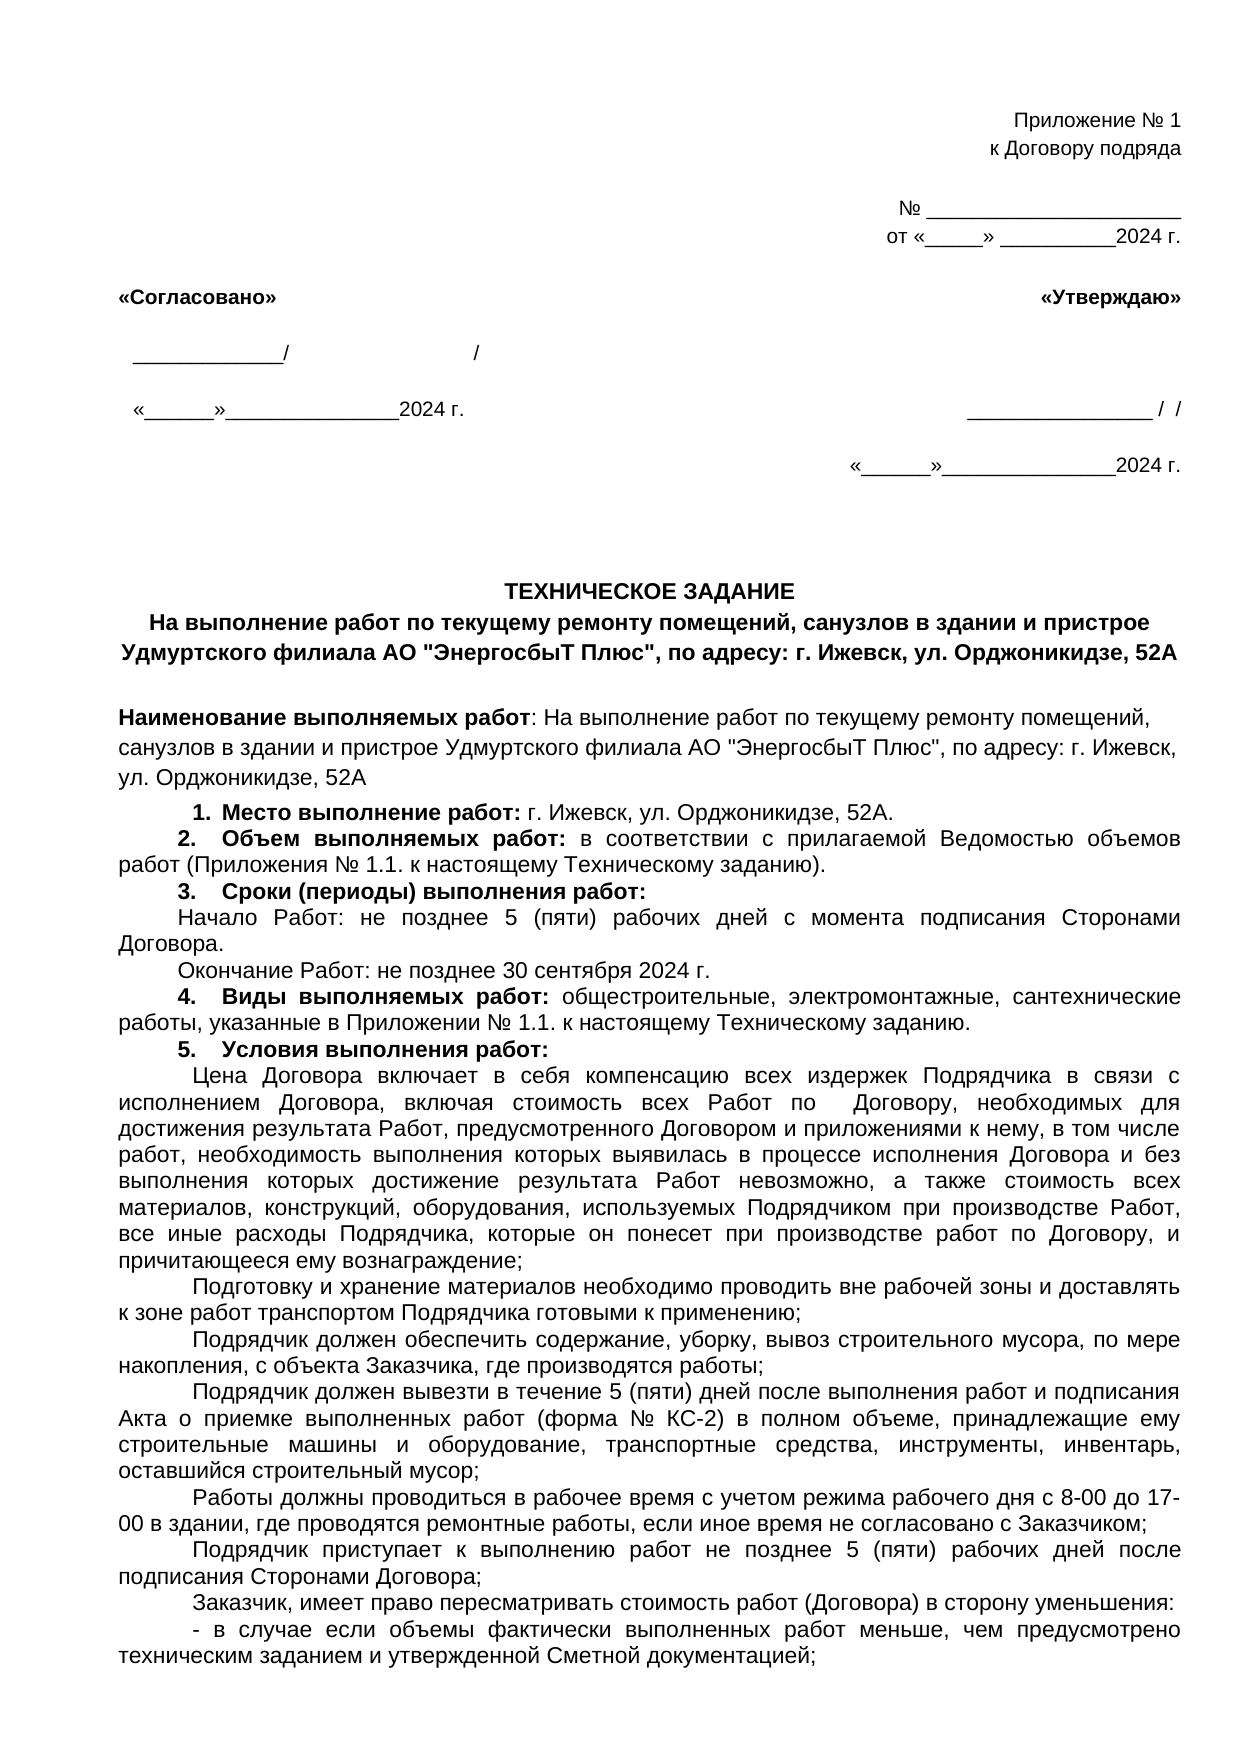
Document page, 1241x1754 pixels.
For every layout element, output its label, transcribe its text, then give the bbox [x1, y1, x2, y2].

text Приложение № 1 [118, 108, 1181, 132]
list Условия выполнения работ: [118, 1036, 1181, 1062]
text к Договору подряда [118, 136, 1181, 160]
text Подрядчик должен обеспечить содержание, уборку, вывоз строительного мусора, по мере накопления, с объекта Заказчика, где производятся работы; [118, 1326, 1181, 1378]
table_header «Утверждаю» ________________ / / «______»_______________2024 г. [620, 280, 1181, 481]
table_header «Согласовано» _____________/ / «______»_______________2024 г. [118, 280, 620, 481]
text Окончание Работ: не позднее 30 сентября 2024 г. [118, 957, 1181, 983]
list Объем выполняемых работ: в соответствии с прилагаемой Ведомостью объемов работ (Приложения № 1.1. к настоящему Техническому заданию). [118, 825, 1181, 878]
text Подготовку и хранение материалов необходимо проводить вне рабочей зоны и доставлять к зоне работ транспортом Подрядчика готовыми к применению; [118, 1273, 1181, 1326]
text - в случае если объемы фактически выполненных работ меньше, чем предусмотрено техническим заданием и утвержденной Сметной документацией; [118, 1616, 1181, 1668]
text Подрядчик должен вывезти в течение 5 (пяти) дней после выполнения работ и подписания Акта о приемке выполненных работ (форма № КС-2) в полном объеме, принадлежащие ему строительные машины и оборудование, транспортные средства, инструменты, инвентарь, оставшийся строительный мусор; [118, 1378, 1181, 1484]
list Сроки (периоды) выполнения работ: [118, 878, 1181, 904]
text Заказчик, имеет право пересматривать стоимость работ (Договора) в сторону уменьшения: [118, 1589, 1181, 1616]
text № ______________________ [118, 196, 1181, 220]
text Работы должны проводиться в рабочее время с учетом режима рабочего дня с 8-00 до 17-00 в здании, где проводятся ремонтные работы, если иное время не согласовано с Заказчиком; [118, 1484, 1181, 1536]
text Наименование выполняемых работ: На выполнение работ по текущему ремонту помещений, санузлов в здании и пристрое Удмуртского филиала АО "ЭнергосбыТ Плюс", по адресу: г. Ижевск, ул. Орджоникидзе, 52А [118, 704, 1181, 791]
text от «_____» __________2024 г. [118, 224, 1181, 248]
list Виды выполняемых работ: общестроительные, электромонтажные, сантехнические работы, указанные в Приложении № 1.1. к настоящему Техническому заданию. [118, 983, 1181, 1036]
text ТЕХНИЧЕСКОЕ ЗАДАНИЕ [118, 578, 1181, 604]
text Начало Работ: не позднее 5 (пяти) рабочих дней с момента подписания Сторонами Договора. [118, 904, 1181, 957]
text На выполнение работ по текущему ремонту помещений, санузлов в здании и пристрое Удмуртского филиала АО "ЭнергосбыТ Плюс", по адресу: г. Ижевск, ул. Орджоникидзе, 52А [118, 609, 1181, 665]
text Подрядчик приступает к выполнению работ не позднее 5 (пяти) рабочих дней после подписания Сторонами Договора; [118, 1536, 1181, 1589]
text Цена Договора включает в себя компенсацию всех издержек Подрядчика в связи с исполнением Договора, включая стоимость всех Работ по Договору, необходимых для достижения результата Работ, предусмотренного Договором и приложениями к нему, в том числе работ, необходимость выполнения которых выявилась в процессе исполнения Договора и без выполнения которых достижение результата Работ невозможно, а также стоимость всех материалов, конструкций, оборудования, используемых Подрядчиком при производстве Работ, все иные расходы Подрядчика, которые он понесет при производстве работ по Договору, и причитающееся ему вознаграждение; [118, 1062, 1181, 1273]
list Место выполнение работ: г. Ижевск, ул. Орджоникидзе, 52А. [192, 798, 1181, 825]
